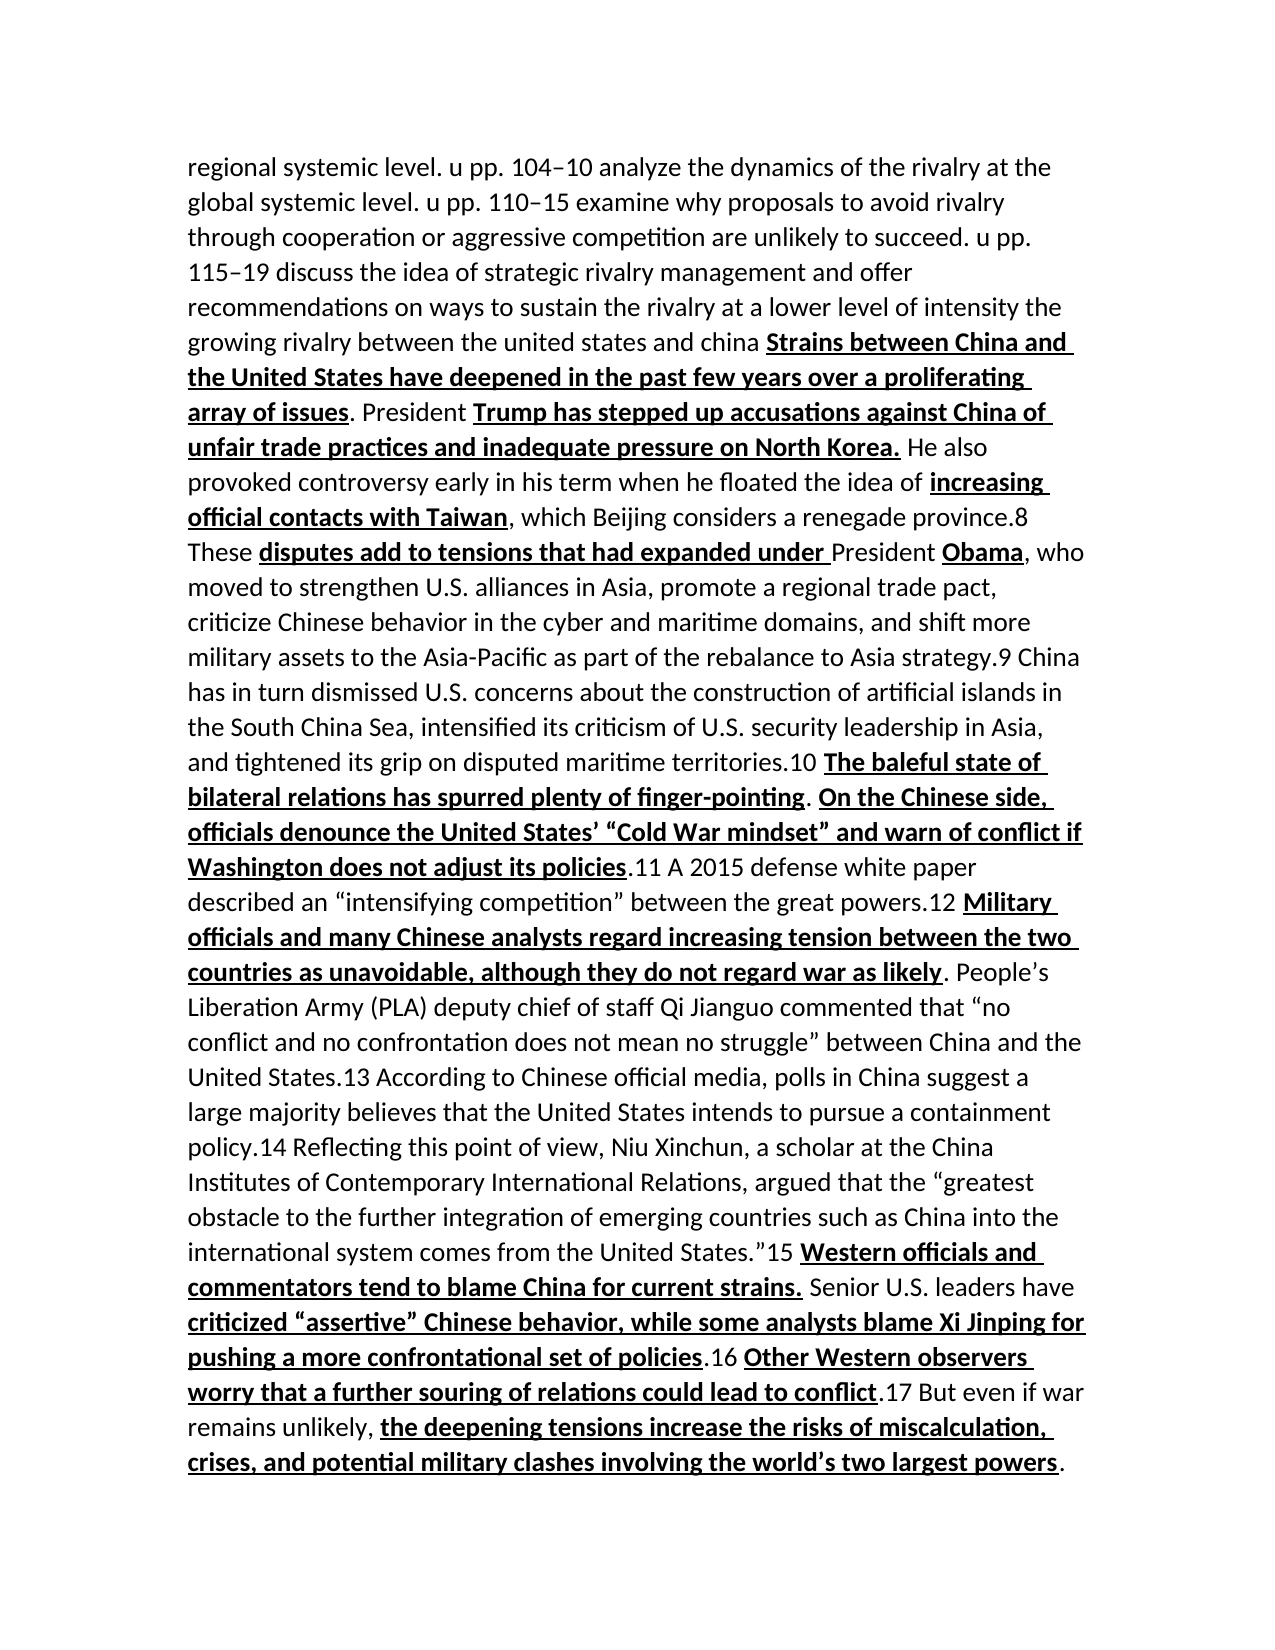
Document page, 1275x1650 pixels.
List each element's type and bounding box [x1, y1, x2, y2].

text [187, 150, 1087, 1478]
